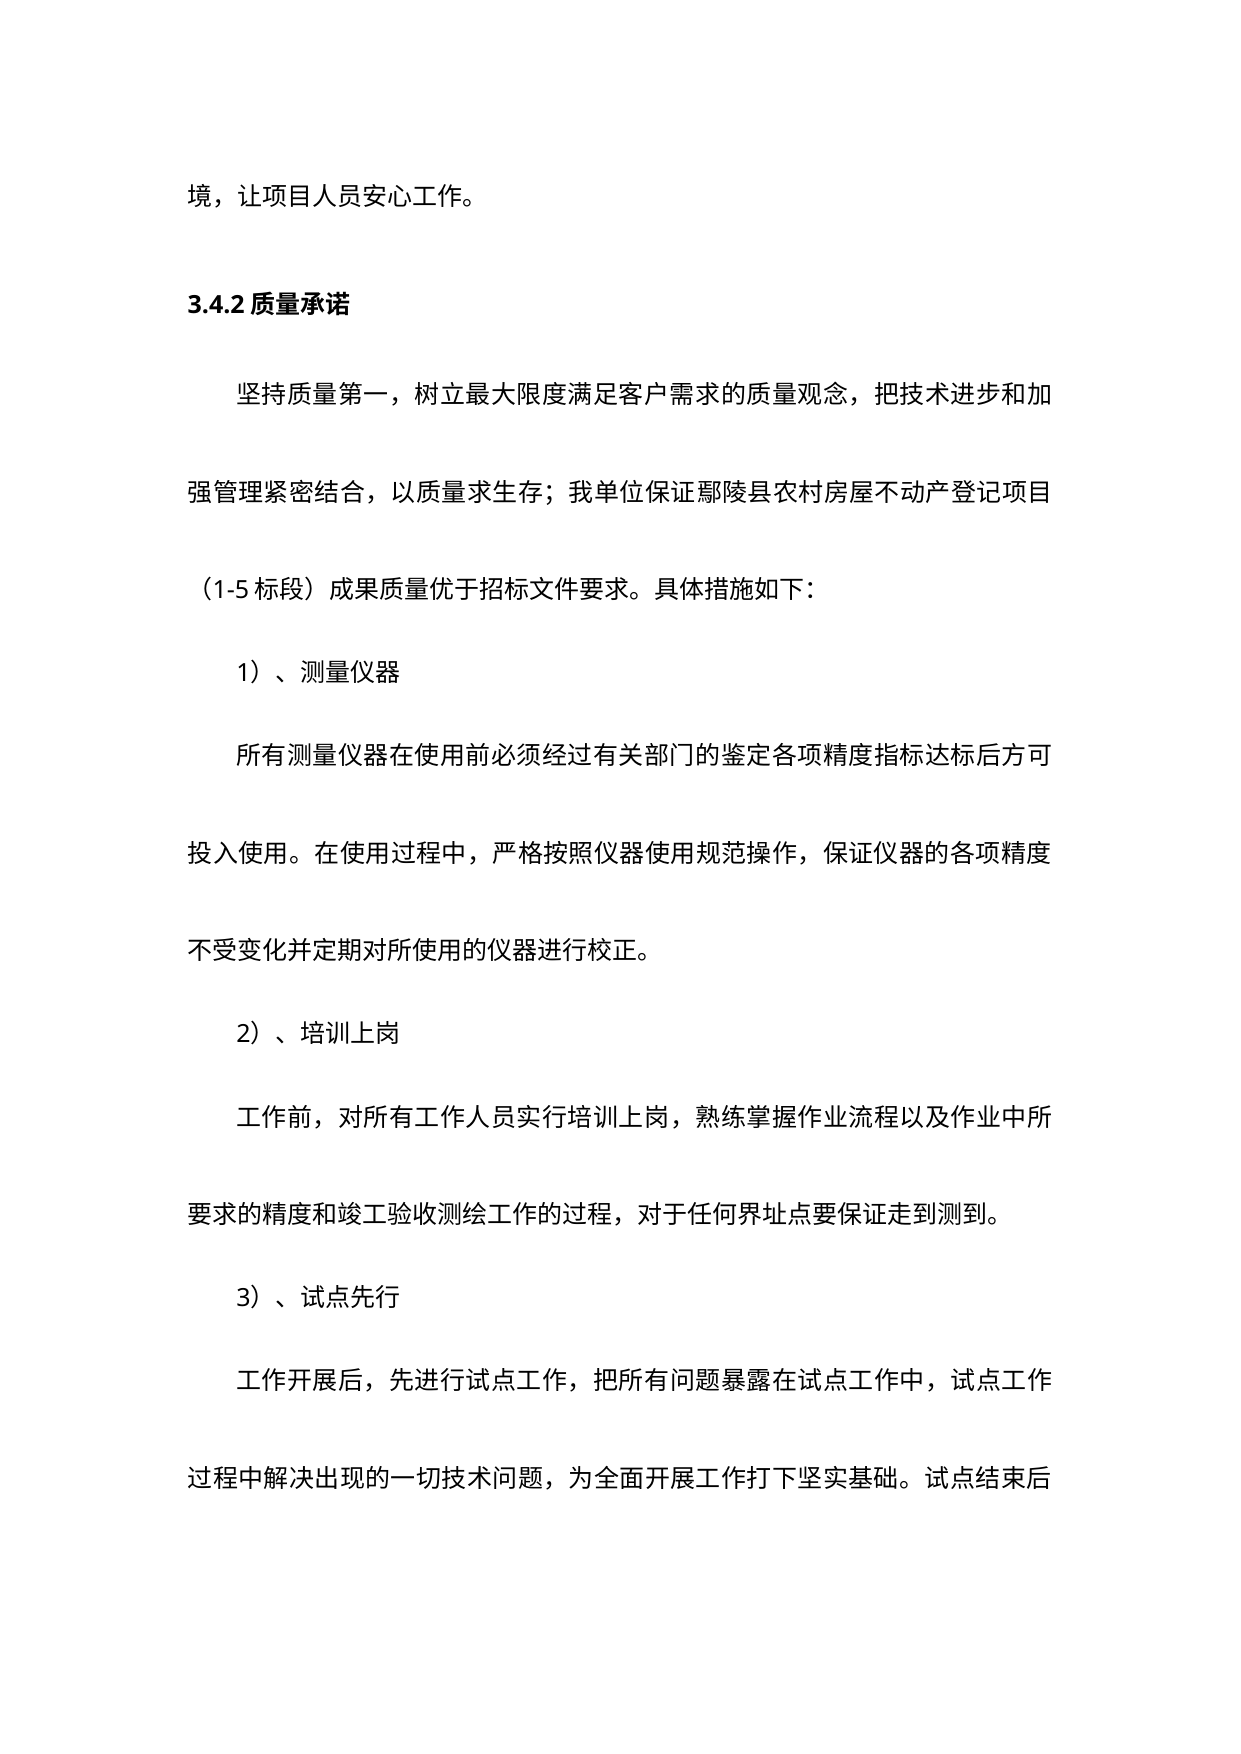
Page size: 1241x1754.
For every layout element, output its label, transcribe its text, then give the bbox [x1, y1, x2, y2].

text 2）、培训上岗 [187, 999, 1053, 1064]
text 3.4.2质量承诺 [187, 270, 1053, 335]
text 所有测量仪器在使用前必须经过有关部门的鉴定各项精度指标达标后方可投入使用。在使用过程中，严格按照仪器使用规范操作，保证仪器的各项精度不受变化并定期对所使用的仪器进行校正。 [187, 721, 1053, 981]
text 工作前，对所有工作人员实行培训上岗，熟练掌握作业流程以及作业中所要求的精度和竣工验收测绘工作的过程，对于任何界址点要保证走到测到。 [187, 1083, 1053, 1245]
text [187, 162, 1053, 227]
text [187, 1346, 1053, 1509]
text 1）、测量仪器 [187, 638, 1053, 703]
text 坚持质量第一，树立最大限度满足客户需求的质量观念，把技术进步和加强管理紧密结合，以质量求生存；我单位保证鄢陵县农村房屋不动产登记项目（1-5标段）成果质量优于招标文件要求。具体措施如下： [187, 360, 1053, 620]
text 3）、试点先行 [187, 1263, 1053, 1328]
